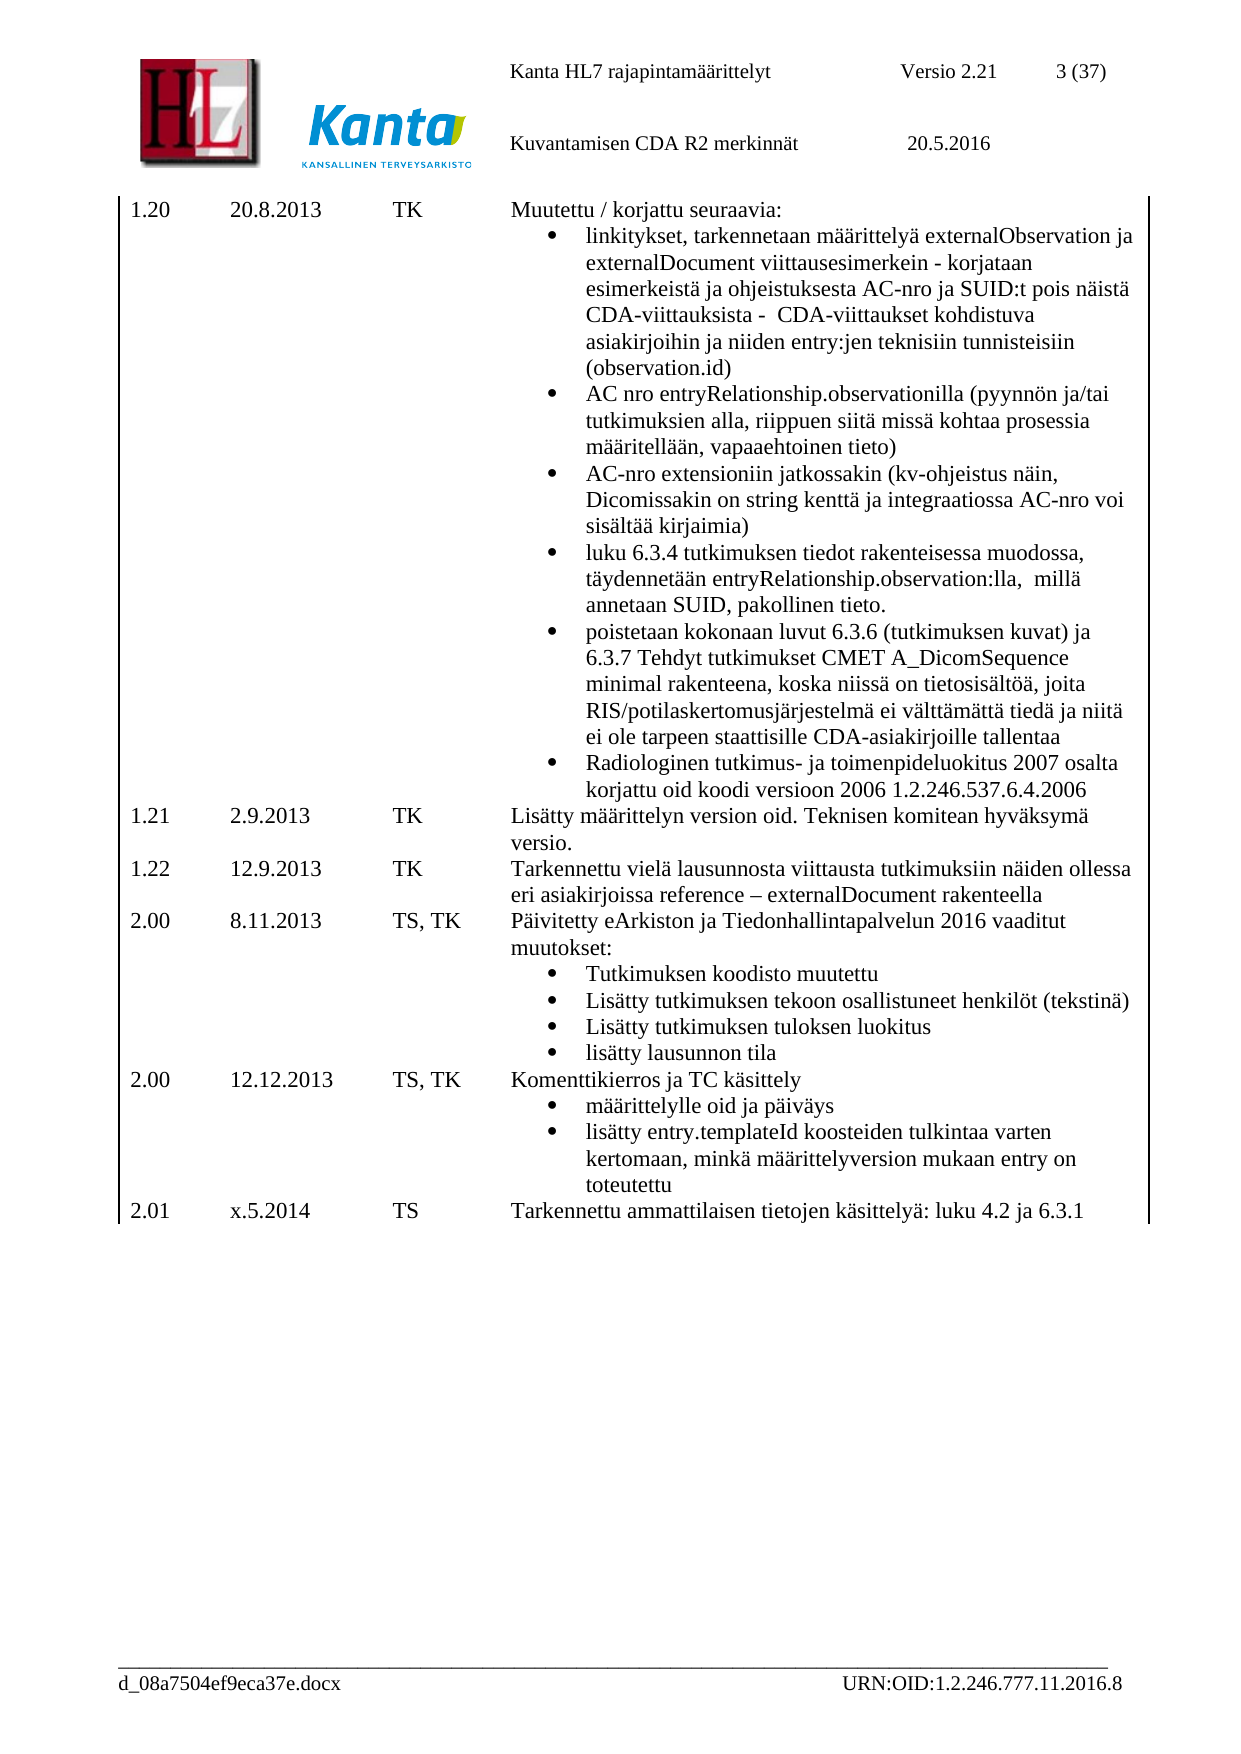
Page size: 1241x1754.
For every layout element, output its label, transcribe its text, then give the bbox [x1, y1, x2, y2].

table_cell TK [381, 855, 499, 908]
table_cell 2.9.2013 [219, 802, 381, 855]
table_cell 1.20 [120, 196, 219, 802]
table_cell 12.9.2013 [219, 855, 381, 908]
table_cell 1.21 [120, 802, 219, 855]
picture [140, 59, 262, 168]
table_cell Lisätty määrittelyn version oid. Teknisen komitean hyväksymä versio. [499, 802, 1148, 855]
table_cell 2.00 [120, 1066, 219, 1197]
table_cell TK [381, 802, 499, 855]
table_cell 2.01 [120, 1198, 219, 1224]
table_cell TS, TK [381, 1066, 499, 1197]
table_cell Tarkennettu ammattilaisen tietojen käsittelyä: luku 4.2 ja 6.3.1 [499, 1198, 1148, 1224]
table_cell Tarkennettu vielä lausunnosta viittausta tutkimuksiin näiden ollessa eri asiakirjoissa reference – externalDocument rakenteella [499, 855, 1148, 908]
table_cell 1.22 [120, 855, 219, 908]
table_cell 20.8.2013 [219, 196, 381, 802]
table_cell Päivitetty eArkiston ja Tiedonhallintapalvelun 2016 vaaditut muutokset: Tutkimuksen koodisto muutettu Lisätty tutkimuksen tekoon osallistuneet henkilöt (tekstinä) Lisätty tutkimuksen tuloksen luokitus lisätty lausunnon tila [499, 908, 1148, 1066]
table_cell x.5.2014 [219, 1198, 381, 1224]
picture [323, 105, 335, 119]
table_cell Komenttikierros ja TC käsittely määrittelylle oid ja päiväys lisätty entry.templateId koosteiden tulkintaa varten kertomaan, minkä määrittelyversion mukaan entry on toteutettu [499, 1066, 1148, 1197]
table_cell 2.00 [120, 908, 219, 1066]
table_cell TS [381, 1198, 499, 1224]
table_cell 8.11.2013 [219, 908, 381, 1066]
table_cell 12.12.2013 [219, 1066, 381, 1197]
table_cell TK [381, 196, 499, 802]
table_cell Muutettu / korjattu seuraavia: linkitykset, tarkennetaan määrittelyä externalObservation ja externalDocument viittausesimerkein - korjataan esimerkeistä ja ohjeistuksesta AC-nro ja SUID:t pois näistä CDA-viittauksista - CDA-viittaukset kohdistuva asiakirjoihin ja niiden entry:jen teknisiin tunnisteisiin (observation.id) AC nro entryRelationship.observationilla (pyynnön ja/tai tutkimuksien alla, riippuen siitä missä kohtaa prosessia määritellään, vapaaehtoinen tieto) AC-nro extensioniin jatkossakin (kv-ohjeistus näin, Dicomissakin on string kenttä ja integraatiossa AC-nro voi sisältää kirjaimia) luku 6.3.4 tutkimuksen tiedot rakenteisessa muodossa, täydennetään entryRelationship.observation:lla, millä annetaan SUID, pakollinen tieto. poistetaan kokonaan luvut 6.3.6 (tutkimuksen kuvat) ja 6.3.7 Tehdyt tutkimukset CMET A_DicomSequence minimal rakenteena, koska niissä on tietosisältöä, joita RIS/potilaskertomusjärjestelmä ei välttämättä tiedä ja niitä ei ole tarpeen staattisille CDA-asiakirjoille tallentaa Radiologinen tutkimus- ja toimenpideluokitus 2007 osalta korjattu oid koodi versioon 2006 1.2.246.537.6.4.2006 [499, 196, 1148, 802]
picture [302, 105, 472, 168]
table_cell TS, TK [381, 908, 499, 1066]
